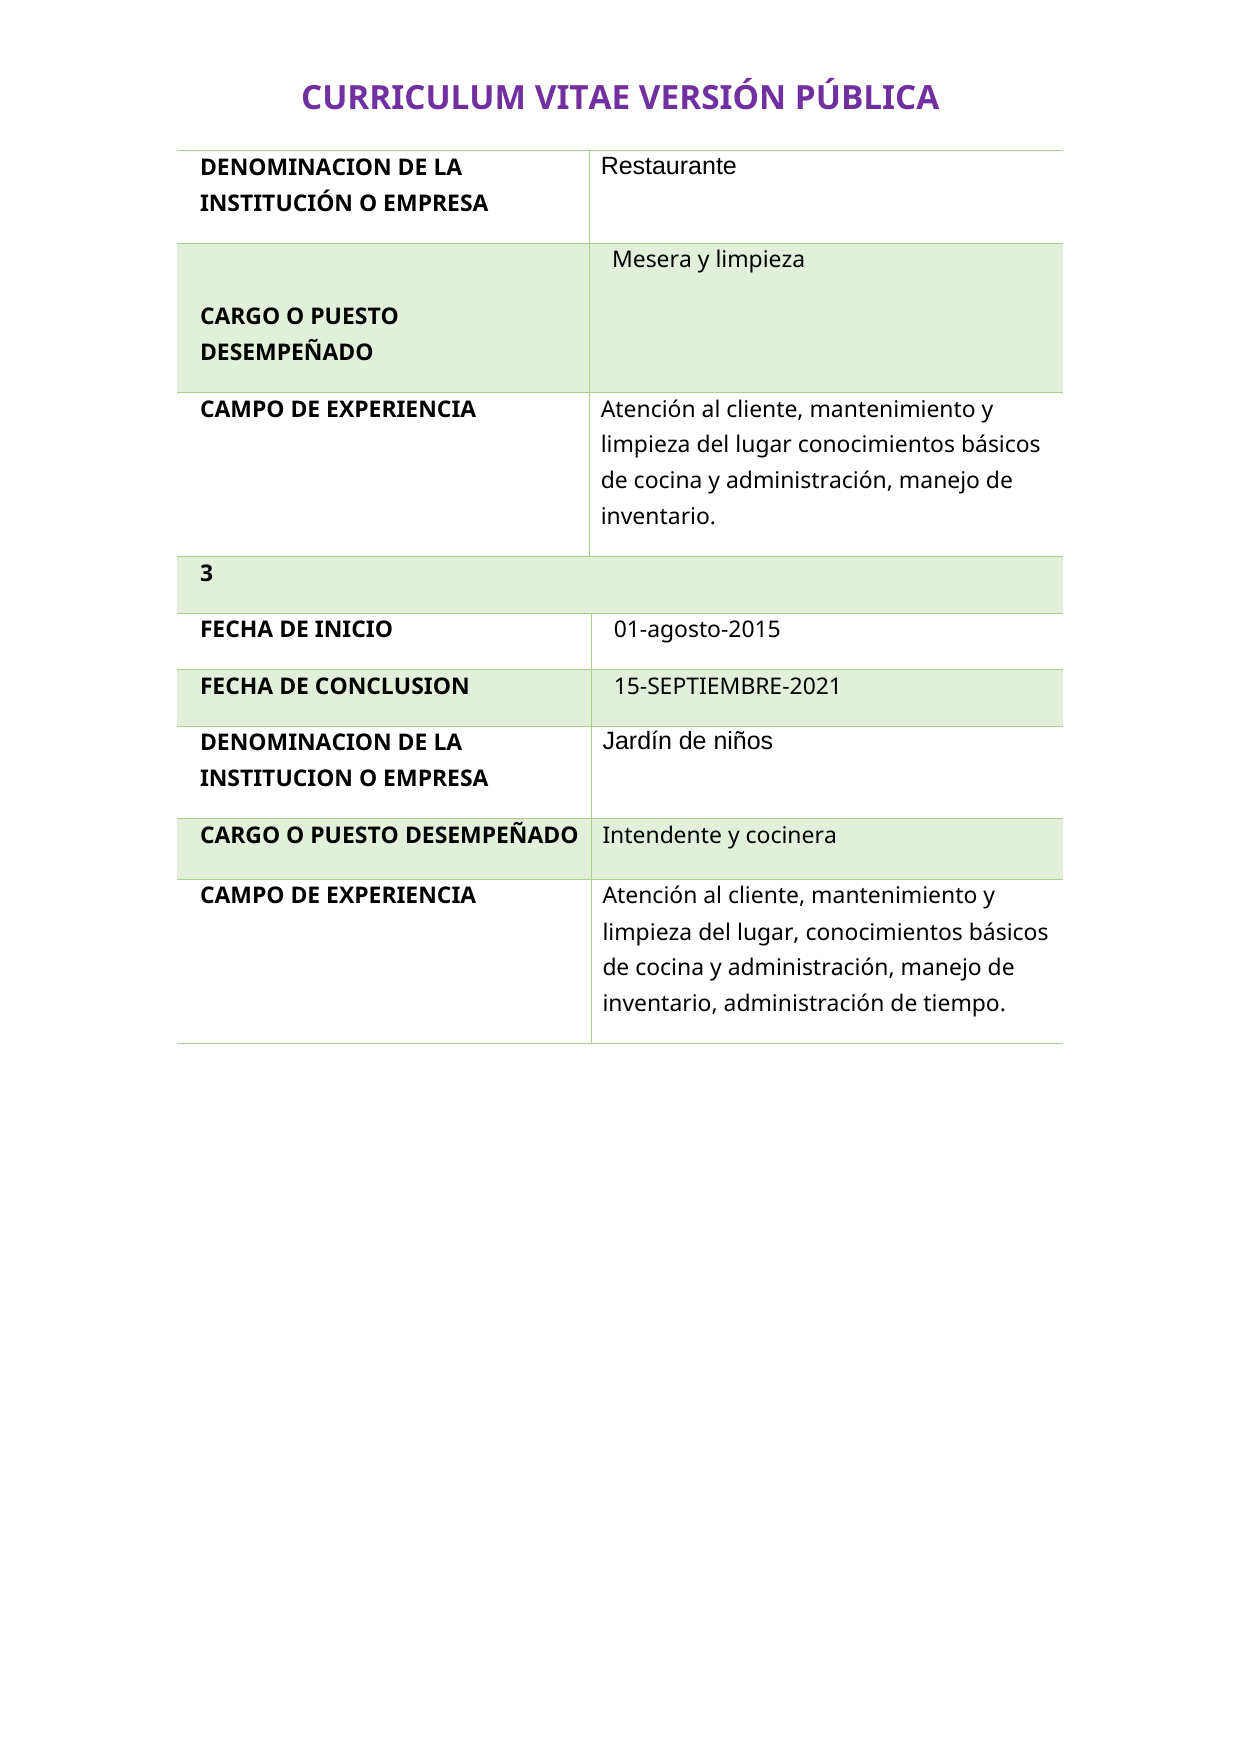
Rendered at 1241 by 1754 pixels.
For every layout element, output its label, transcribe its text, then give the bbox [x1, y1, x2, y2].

table_cell FECHA DE CONCLUSION [177, 670, 591, 726]
table_cell Jardín de niños [592, 727, 1063, 818]
table_cell Intendente y cocinera [592, 819, 1063, 879]
table_cell Restaurante [590, 151, 1063, 243]
table_cell 01-agosto-2015 [592, 614, 1063, 669]
table_cell Atención al cliente, mantenimiento y limpieza del lugar, conocimientos básicos de cocina y administración, manejo de inventario, administración de tiempo. [592, 880, 1063, 1043]
table_cell CAMPO DE EXPERIENCIA [177, 393, 589, 556]
table_cell Atención al cliente, mantenimiento y limpieza del lugar conocimientos básicos de cocina y administración, manejo de inventario. [590, 393, 1063, 556]
table_cell 15-SEPTIEMBRE-2021 [592, 670, 1063, 726]
table_cell CARGO O PUESTO DESEMPEÑADO [177, 819, 591, 879]
table_cell DENOMINACION DE LA INSTITUCIÓN O EMPRESA [177, 151, 589, 243]
table_cell CARGO O PUESTO DESEMPEÑADO [177, 244, 589, 392]
table_cell FECHA DE INICIO [177, 614, 591, 669]
table_cell DENOMINACION DE LA INSTITUCION O EMPRESA [177, 727, 591, 818]
table_cell CAMPO DE EXPERIENCIA [177, 880, 591, 1043]
table_cell Mesera y limpieza [590, 244, 1063, 392]
table_cell 3 [177, 557, 1063, 613]
